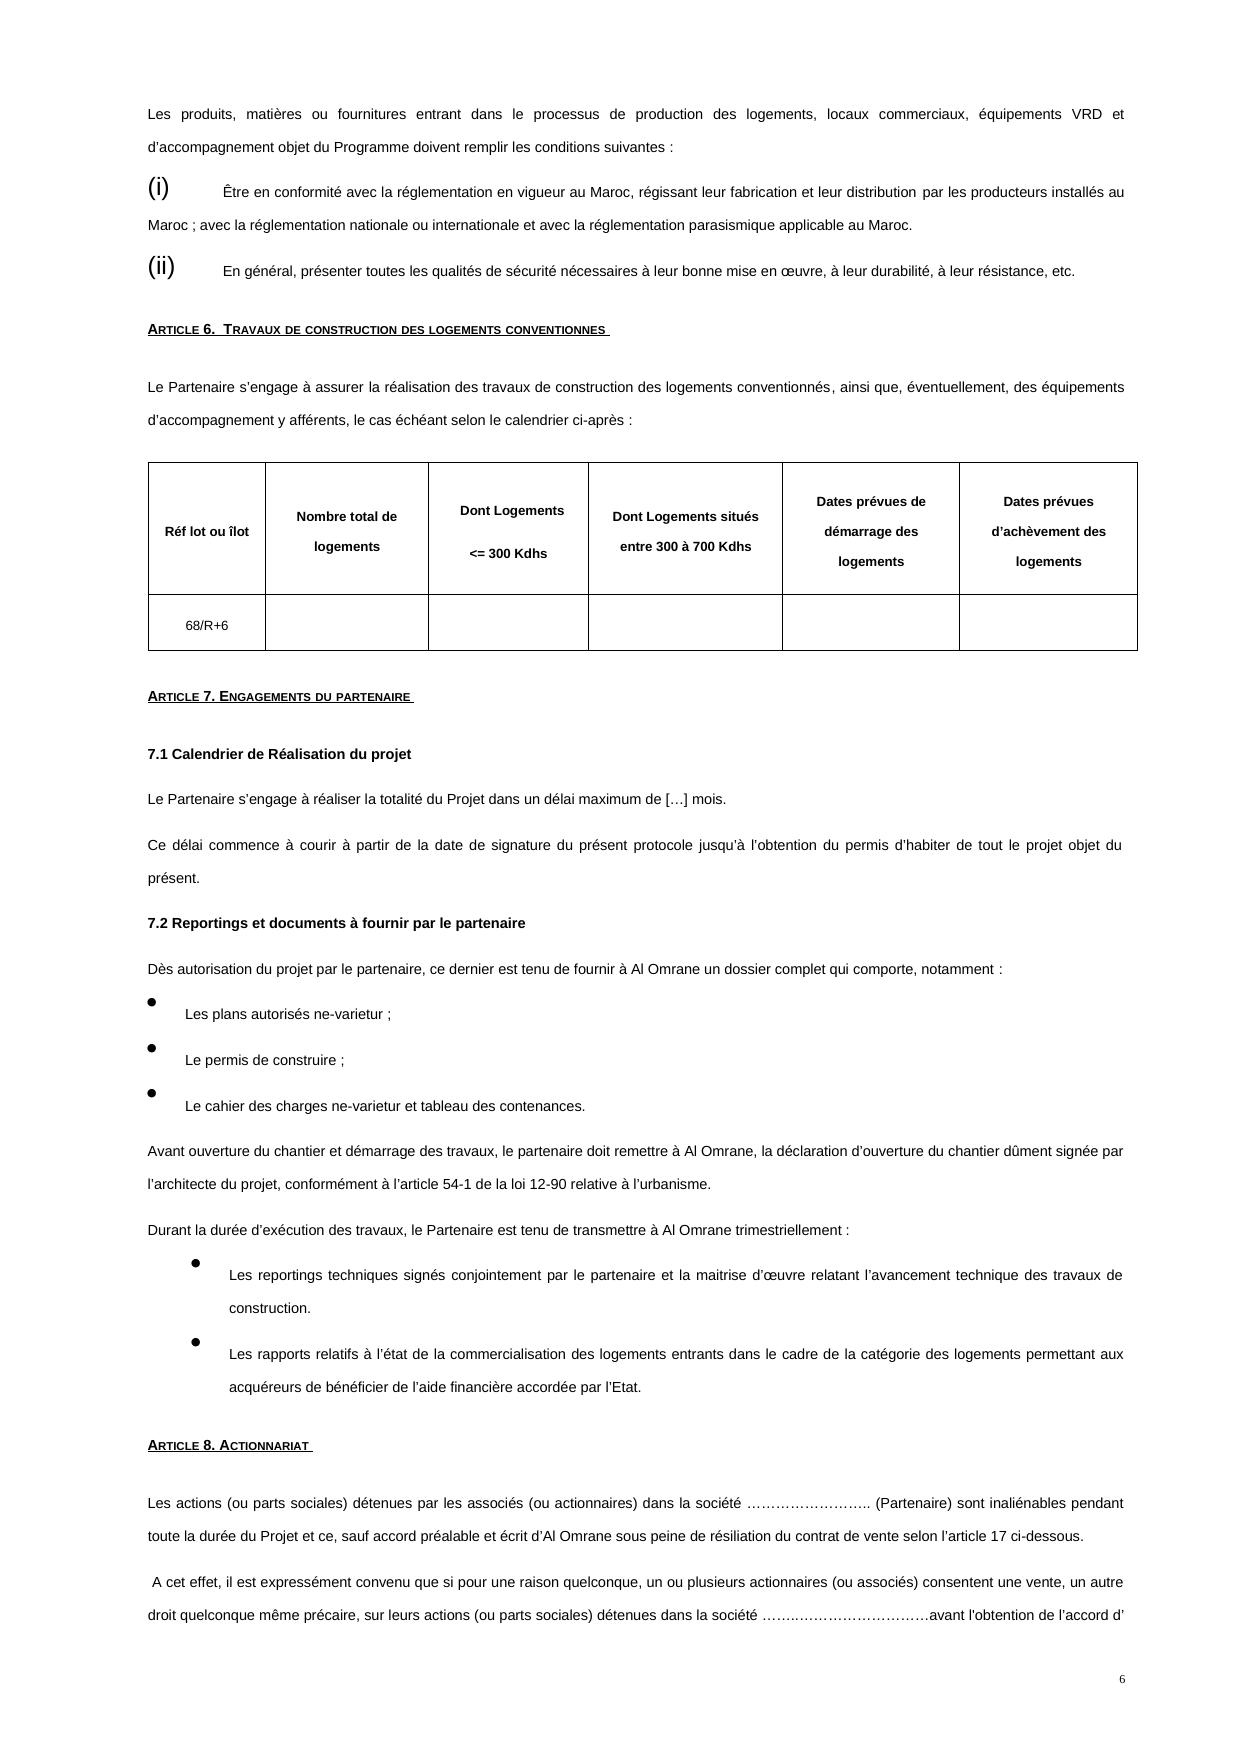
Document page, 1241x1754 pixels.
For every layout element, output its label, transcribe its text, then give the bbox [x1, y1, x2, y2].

table_cell [783, 595, 959, 649]
table_cell [266, 595, 428, 649]
table_header Réf lot ou îlot [149, 463, 265, 593]
text 7.2 Reportings et documents à fournir par le partenaire [147, 903, 1125, 932]
text Article 6. Travaux de construction des logements conventionnes [147, 309, 1125, 337]
table_cell [589, 595, 782, 649]
text Ce délai commence à courir à partir de la date de signature du présent protocole jusqu’à l’obtention du permis d’habiter de tout le projet objet du présent. [147, 824, 1125, 886]
text Le Partenaire s’engage à réaliser la totalité du Projet dans un délai maximum de […] mois. [147, 779, 1125, 808]
list Être en conformité avec la réglementation en vigueur au Maroc, régissant leur fabrication et leur distribution par les producteurs installés au Maroc ; avec la réglementation nationale ou internationale et avec la réglementation parasismique applicable au Maroc. [147, 172, 1125, 234]
list Le permis de construire ; [147, 1040, 1125, 1069]
table_header Dates prévues de démarrage des logements [783, 463, 959, 593]
text Dès autorisation du projet par le partenaire, ce dernier est tenu de fournir à Al Omrane un dossier complet qui comporte, notamment : [147, 949, 1125, 977]
text Le Partenaire s’engage à assurer la réalisation des travaux de construction des logements conventionnés, ainsi que, éventuellement, des équipements d’accompagnement y afférents, le cas échéant selon le calendrier ci-après : [147, 367, 1125, 428]
table_cell [960, 595, 1137, 649]
list Les rapports relatifs à l’état de la commercialisation des logements entrants dans le cadre de la catégorie des logements permettant aux acquéreurs de bénéficier de l’aide financière accordée par l’Etat. [191, 1334, 1125, 1396]
text Les actions (ou parts sociales) détenues par les associés (ou actionnaires) dans la société …………………….. (Partenaire) sont inaliénables pendant toute la durée du Projet et ce, sauf accord préalable et écrit d’Al Omrane sous peine de résiliation du contrat de vente selon l’article 17 ci-dessous. [147, 1483, 1125, 1545]
table_header Dont Logements <= 300 Kdhs [429, 463, 588, 593]
table_header Dont Logements situés entre 300 à 700 Kdhs [589, 463, 782, 593]
table_cell [429, 595, 588, 649]
text Article 8. Actionnariat [147, 1425, 1125, 1454]
list En général, présenter toutes les qualités de sécurité nécessaires à leur bonne mise en œuvre, à leur durabilité, à leur résistance, etc. [147, 251, 1125, 279]
table_header Dates prévues d’achèvement des logements [960, 463, 1137, 593]
list Les plans autorisés ne-varietur ; [147, 994, 1125, 1023]
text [147, 1561, 1125, 1623]
text Avant ouverture du chantier et démarrage des travaux, le partenaire doit remettre à Al Omrane, la déclaration d’ouverture du chantier dûment signée par l’architecte du projet, conformément à l’article 54-1 de la loi 12-90 relative à l’urbanisme. [147, 1131, 1125, 1193]
list Les reportings techniques signés conjointement par le partenaire et la maitrise d’œuvre relatant l’avancement technique des travaux de construction. [191, 1255, 1125, 1317]
table_cell 68/R+6 [149, 595, 265, 649]
text 7.1 Calendrier de Réalisation du projet [147, 733, 1125, 762]
text Article 7. Engagements du partenaire [147, 676, 1125, 704]
text Les produits, matières ou fournitures entrant dans le processus de production des logements, locaux commerciaux, équipements VRD et d’accompagnement objet du Programme doivent remplir les conditions suivantes : [147, 94, 1125, 155]
table_header Nombre total de logements [266, 463, 428, 593]
list Le cahier des charges ne-varietur et tableau des contenances. [147, 1085, 1125, 1114]
text Durant la durée d’exécution des travaux, le Partenaire est tenu de transmettre à Al Omrane trimestriellement : [147, 1209, 1125, 1238]
